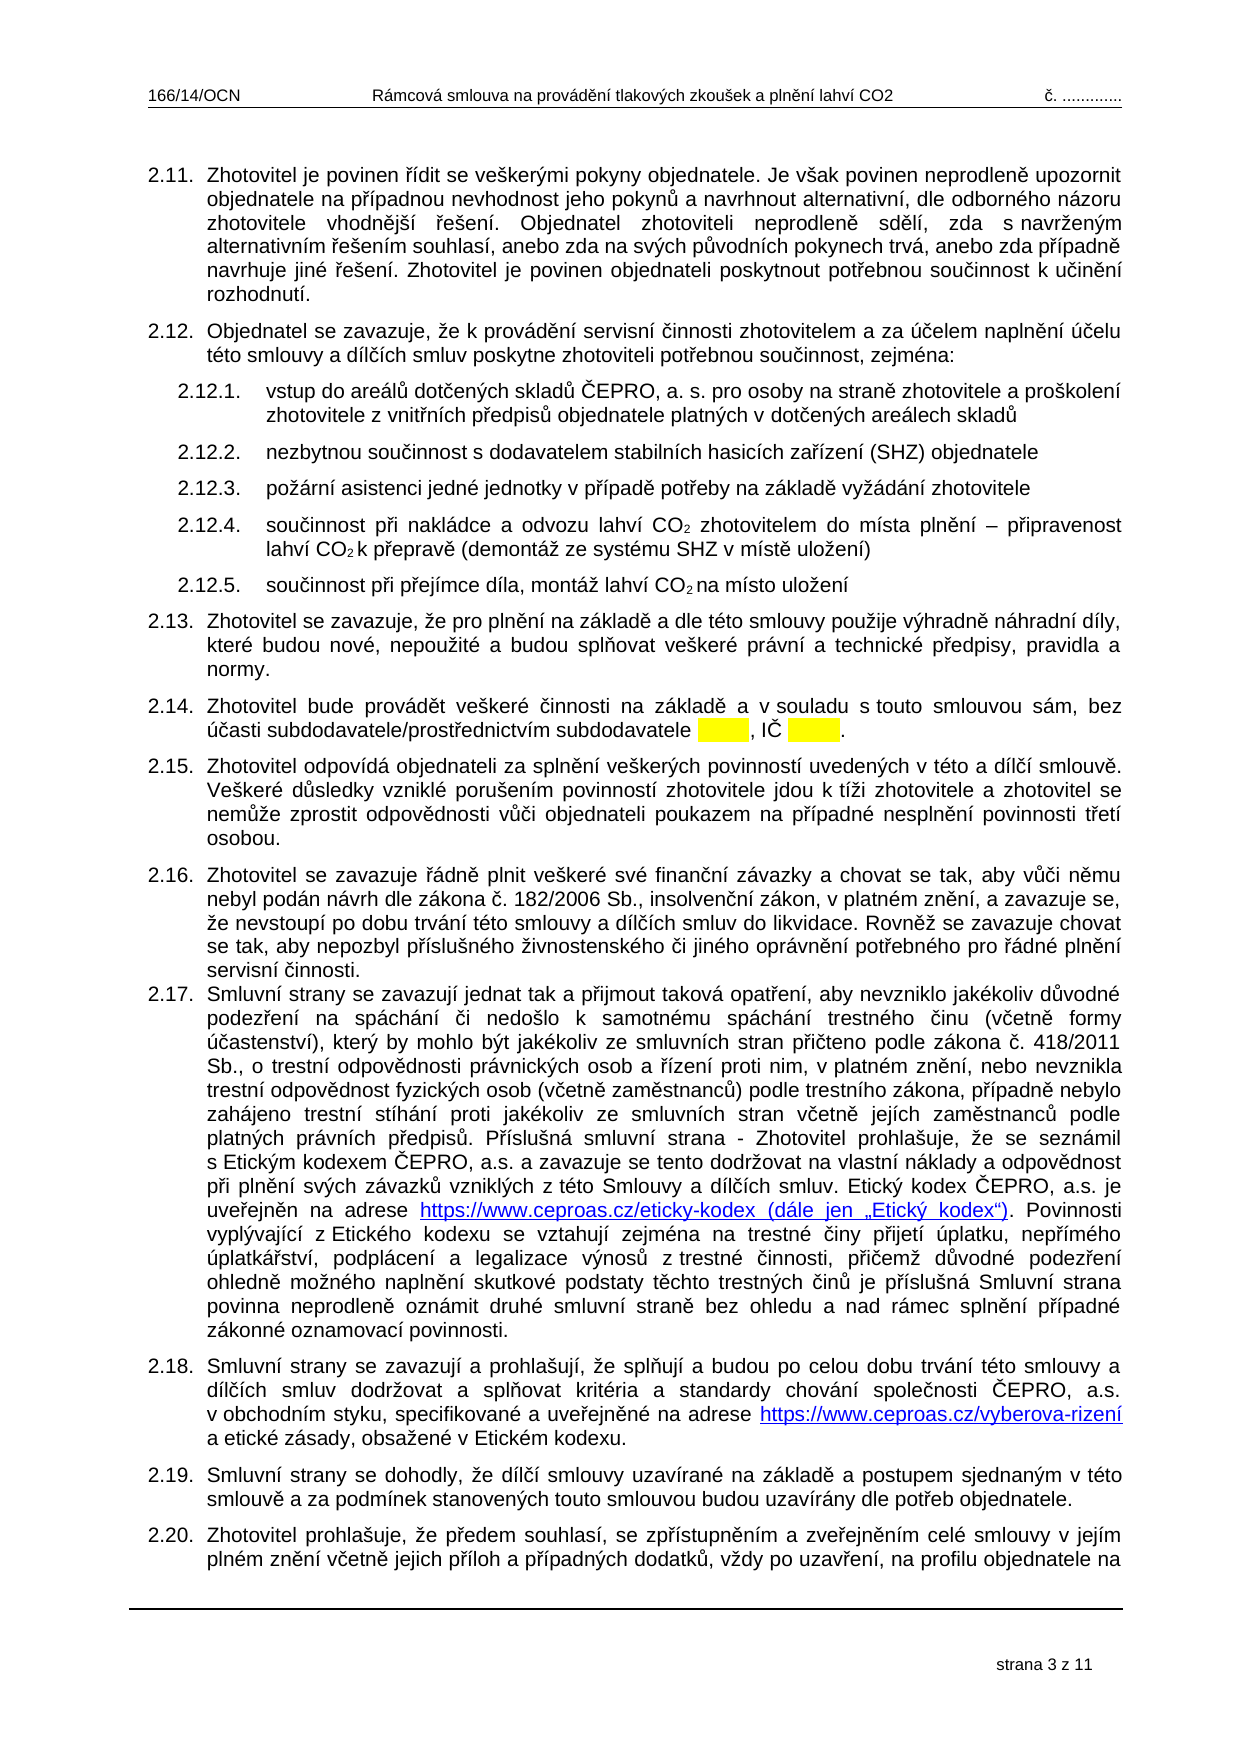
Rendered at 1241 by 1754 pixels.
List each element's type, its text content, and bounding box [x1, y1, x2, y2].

list Smluvní strany se dohodly, že dílčí smlouvy uzavírané na základě a postupem sjednaným v této smlouvě a za podmínek stanovených touto smlouvou budou uzavírány dle potřeb objednatele. [148, 1462, 1122, 1510]
text Objednatel se zavazuje, že k provádění servisní činnosti zhotovitelem a za účelem naplnění účelu této smlouvy a dílčích smluv poskytne zhotoviteli potřebnou součinnost, zejména: [148, 319, 1122, 367]
text Zhotovitel se zavazuje řádně plnit veškeré své finanční závazky a chovat se tak, aby vůči němu nebyl podán návrh dle zákona č. 182/2006 Sb., insolvenční zákon, v platném znění, a zavazuje se, že nevstoupí po dobu trvání této smlouvy a dílčích smluv do likvidace. Rovněž se zavazuje chovat se tak, aby nepozbyl příslušného živnostenského či jiného oprávnění potřebného pro řádné plnění servisní činnosti. [148, 862, 1122, 982]
list Smluvní strany se zavazují jednat tak a přijmout taková opatření, aby nevzniklo jakékoliv důvodné podezření na spáchání či nedošlo k samotnému spáchání trestného činu (včetně formy účastenství), který by mohlo být jakékoliv ze smluvních stran přičteno podle zákona č. 418/2011 Sb., o trestní odpovědnosti právnických osob a řízení proti nim, v platném znění, nebo nevznikla trestní odpovědnost fyzických osob (včetně zaměstnanců) podle trestního zákona, případně nebylo zahájeno trestní stíhání proti jakékoliv ze smluvních stran včetně jejích zaměstnanců podle platných právních předpisů. Příslušná smluvní strana - Zhotovitel prohlašuje, že se seznámil s Etickým kodexem ČEPRO, a.s. a zavazuje se tento dodržovat na vlastní náklady a odpovědnost při plnění svých závazků vzniklých z této Smlouvy a dílčích smluv. Etický kodex ČEPRO, a.s. je uveřejněn na adrese https://www.ceproas.cz/eticky-kodex (dále jen „Etický kodex“). Povinnosti vyplývající z Etického kodexu se vztahují zejména na trestné činy přijetí úplatku, nepřímého úplatkářství, podplácení a legalizace výnosů z trestné činnosti, přičemž důvodné podezření ohledně možného naplnění skutkové podstaty těchto trestných činů je příslušná Smluvní strana povinna neprodleně oznámit druhé smluvní straně bez ohledu a nad rámec splnění případné zákonné oznamovací povinnosti. [148, 982, 1122, 1342]
text Zhotovitel odpovídá objednateli za splnění veškerých povinností uvedených v této a dílčí smlouvě. Veškeré důsledky vzniklé porušením povinností zhotovitele jdou k tíži zhotovitele a zhotovitel se nemůže zprostit odpovědnosti vůči objednateli poukazem na případné nesplnění povinnosti třetí osobou. [148, 754, 1122, 850]
text součinnost při přejímce díla, montáž lahví CO2 na místo uložení [177, 573, 1122, 597]
text Zhotovitel je povinen řídit se veškerými pokyny objednatele. Je však povinen neprodleně upozornit objednatele na případnou nevhodnost jeho pokynů a navrhnout alternativní, dle odborného názoru zhotovitele vhodnější řešení. Objednatel zhotoviteli neprodleně sdělí, zda s navrženým alternativním řešením souhlasí, anebo zda na svých původních pokynech trvá, anebo zda případně navrhuje jiné řešení. Zhotovitel je povinen objednateli poskytnout potřebnou součinnost k učinění rozhodnutí. [148, 162, 1122, 306]
text Zhotovitel se zavazuje, že pro plnění na základě a dle této smlouvy použije výhradně náhradní díly, které budou nové, nepoužité a budou splňovat veškeré právní a technické předpisy, pravidla a normy. [148, 609, 1122, 681]
text požární asistenci jedné jednotky v případě potřeby na základě vyžádání zhotovitele [177, 476, 1122, 500]
text Zhotovitel bude provádět veškeré činnosti na základě a v souladu s touto smlouvou sám, bez účasti subdodavatele/prostřednictvím subdodavatele , IČ . [148, 694, 1122, 742]
list Smluvní strany se zavazují a prohlašují, že splňují a budou po celou dobu trvání této smlouvy a dílčích smluv dodržovat a splňovat kritéria a standardy chování společnosti ČEPRO, a.s. v obchodním styku, specifikované a uveřejněné na adrese https://www.ceproas.cz/vyberova-rizení a etické zásady, obsažené v Etickém kodexu. [148, 1354, 1122, 1450]
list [148, 1523, 1122, 1571]
text nezbytnou součinnost s dodavatelem stabilních hasicích zařízení (SHZ) objednatele [177, 439, 1122, 463]
text součinnost při nakládce a odvozu lahví CO2 zhotovitelem do místa plnění – připravenost lahví CO2 k přepravě (demontáž ze systému SHZ v místě uložení) [177, 512, 1122, 560]
text vstup do areálů dotčených skladů ČEPRO, a. s. pro osoby na straně zhotovitele a proškolení zhotovitele z vnitřních předpisů objednatele platných v dotčených areálech skladů [177, 379, 1122, 427]
